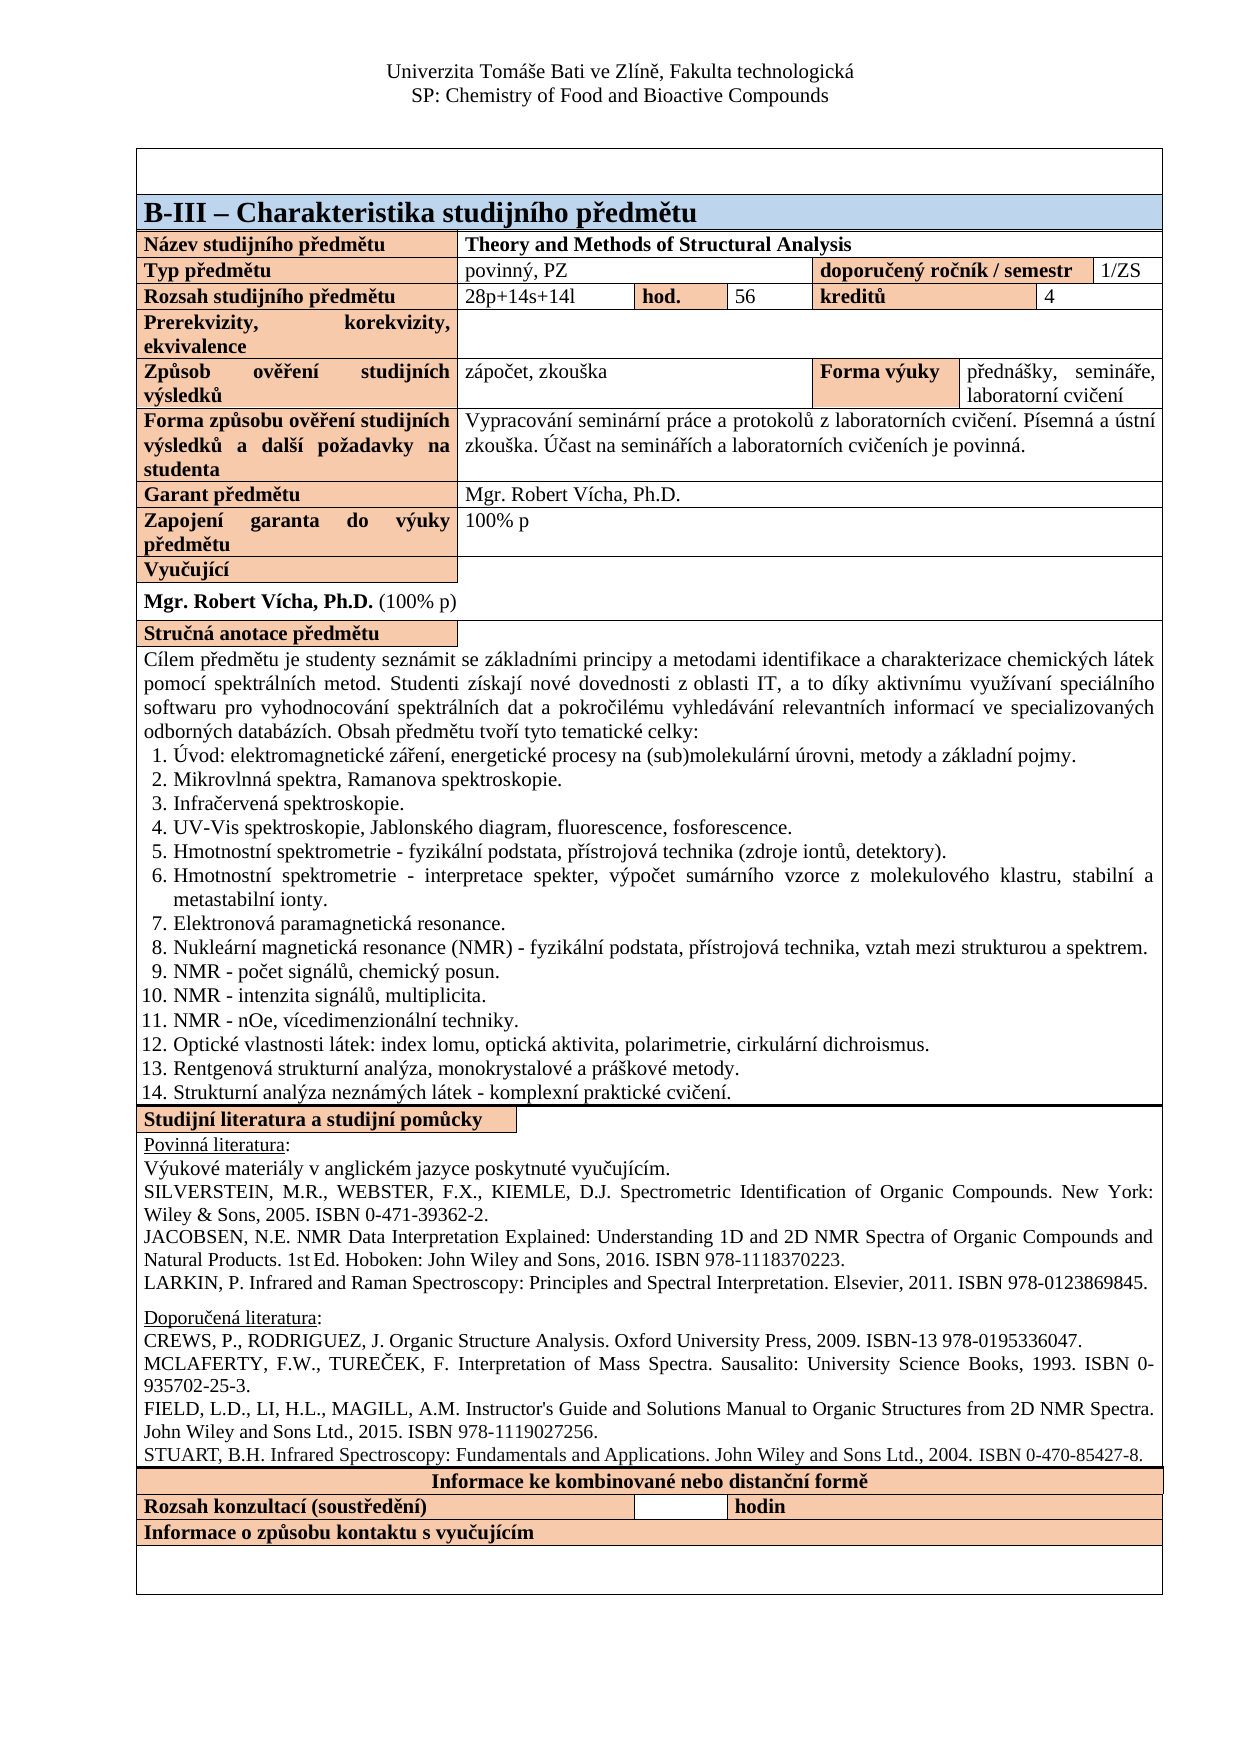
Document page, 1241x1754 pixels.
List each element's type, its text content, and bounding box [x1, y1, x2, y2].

table_cell 100% p [458, 508, 1162, 556]
table_cell Informace o způsobu kontaktu s vyučujícím [137, 1520, 1162, 1545]
table_cell hod. [635, 284, 727, 309]
table_cell Theory and Methods of Structural Analysis [458, 232, 1162, 257]
table_cell Zapojení garanta do výuky předmětu [137, 508, 457, 556]
table_cell Studijní literatura a studijní pomůcky [137, 1107, 516, 1132]
table_cell Mgr. Robert Vícha, Ph.D. (100% p) [137, 582, 1162, 619]
table_cell kreditů [813, 284, 1036, 309]
table_cell Mgr. Robert Vícha, Ph.D. [458, 482, 1162, 507]
table_cell povinný, PZ [458, 258, 812, 283]
table_cell [137, 1546, 1162, 1594]
table_cell Povinná literatura: Výukové materiály v anglickém jazyce poskytnuté vyučujícím. SILVERSTEIN, M.R., WEBSTER, F.X., KIEMLE, D.J. Spectrometric Identification of Organic Compounds. New York: Wiley & Sons, 2005. ISBN 0-471-39362-2. JACOBSEN, N.E. NMR Data Interpretation Explained: Understanding 1D and 2D NMR Spectra of Organic Compounds and Natural Products. 1st Ed. Hoboken: John Wiley and Sons, 2016. ISBN 978-1118370223. LARKIN, P. Infrared and Raman Spectroscopy: Principles and Spectral Interpretation. Elsevier, 2011. ISBN 978-0123869845. Doporučená literatura: Crews, P., Rodriguez, J. Organic Structure Analysis. Oxford University Press, 2009. ISBN-13 978-0195336047. McLaferty, F.W., Tureček, F. Interpretation of Mass Spectra. Sausalito: University Science Books, 1993. ISBN 0-935702-25-3. FIELD, L.D., LI, H.L., MAGILL, A.M. Instructor's Guide and Solutions Manual to Organic Structures from 2D NMR Spectra. John Wiley and Sons Ltd., 2015. ISBN 978-1119027256. STUART, B.H. Infrared Spectroscopy: Fundamentals and Applications. John Wiley and Sons Ltd., 2004. ISBN 0-470-85427-8. [137, 1132, 1162, 1466]
table_cell Garant předmětu [137, 482, 457, 507]
table_cell Rozsah studijního předmětu [137, 284, 457, 309]
table_cell Rozsah konzultací (soustředění) [137, 1495, 634, 1519]
table_cell [635, 1495, 727, 1519]
table_cell Způsob ověření studijních výsledků [137, 359, 457, 407]
table_cell [137, 149, 1162, 194]
table_cell [458, 621, 1162, 646]
table_cell Forma způsobu ověření studijních výsledků a další požadavky na studenta [137, 409, 457, 481]
table_cell [458, 557, 1162, 582]
table_cell Typ předmětu [137, 258, 457, 283]
table_cell [458, 310, 1162, 358]
table_cell Informace ke kombinované nebo distanční formě [137, 1469, 1163, 1494]
table_cell zápočet, zkouška [458, 359, 812, 407]
table_cell B-III – Charakteristika studijního předmětu [137, 195, 1162, 229]
table_cell Název studijního předmětu [137, 232, 457, 257]
table_cell 28p+14s+14l [458, 284, 634, 309]
table_cell doporučený ročník / semestr [813, 258, 1093, 283]
table_cell hodin [728, 1495, 1162, 1519]
table_cell Prerekvizity, korekvizity, ekvivalence [137, 310, 457, 358]
table_cell přednášky, semináře, laboratorní cvičení [960, 359, 1162, 407]
table_cell Cílem předmětu je studenty seznámit se základními principy a metodami identifikace a charakterizace chemických látek pomocí spektrálních metod. Studenti získají nové dovednosti z oblasti IT, a to díky aktivnímu využívaní speciálního softwaru pro vyhodnocování spektrálních dat a pokročilému vyhledávání relevantních informací ve specializovaných odborných databázích. Obsah předmětu tvoří tyto tematické celky: Úvod: elektromagnetické záření, energetické procesy na (sub)molekulární úrovni, metody a základní pojmy. Mikrovlnná spektra, Ramanova spektroskopie. Infračervená spektroskopie. UV-Vis spektroskopie, Jablonského diagram, fluorescence, fosforescence. Hmotnostní spektrometrie - fyzikální podstata, přístrojová technika (zdroje iontů, detektory). Hmotnostní spektrometrie - interpretace spekter, výpočet sumárního vzorce z molekulového klastru, stabilní a metastabilní ionty. Elektronová paramagnetická resonance. Nukleární magnetická resonance (NMR) - fyzikální podstata, přístrojová technika, vztah mezi strukturou a spektrem. NMR - počet signálů, chemický posun. NMR - intenzita signálů, multiplicita. NMR - nOe, vícedimenzionální techniky. Optické vlastnosti látek: index lomu, optická aktivita, polarimetrie, cirkulární dichroismus. Rentgenová strukturní analýza, monokrystalové a práškové metody. Strukturní analýza neznámých látek - komplexní praktické cvičení. [137, 646, 1162, 1104]
table_cell Vypracování seminární práce a protokolů z laboratorních cvičení. Písemná a ústní zkouška. Účast na seminářích a laboratorních cvičeních je povinná. [458, 409, 1162, 481]
table_cell 4 [1037, 284, 1162, 309]
table_cell Vyučující [137, 557, 457, 582]
table_cell 56 [728, 284, 812, 309]
table_cell Forma výuky [813, 359, 959, 407]
table_cell Stručná anotace předmětu [137, 621, 457, 646]
table_cell 1/ZS [1094, 258, 1162, 283]
table_cell [517, 1107, 1162, 1132]
